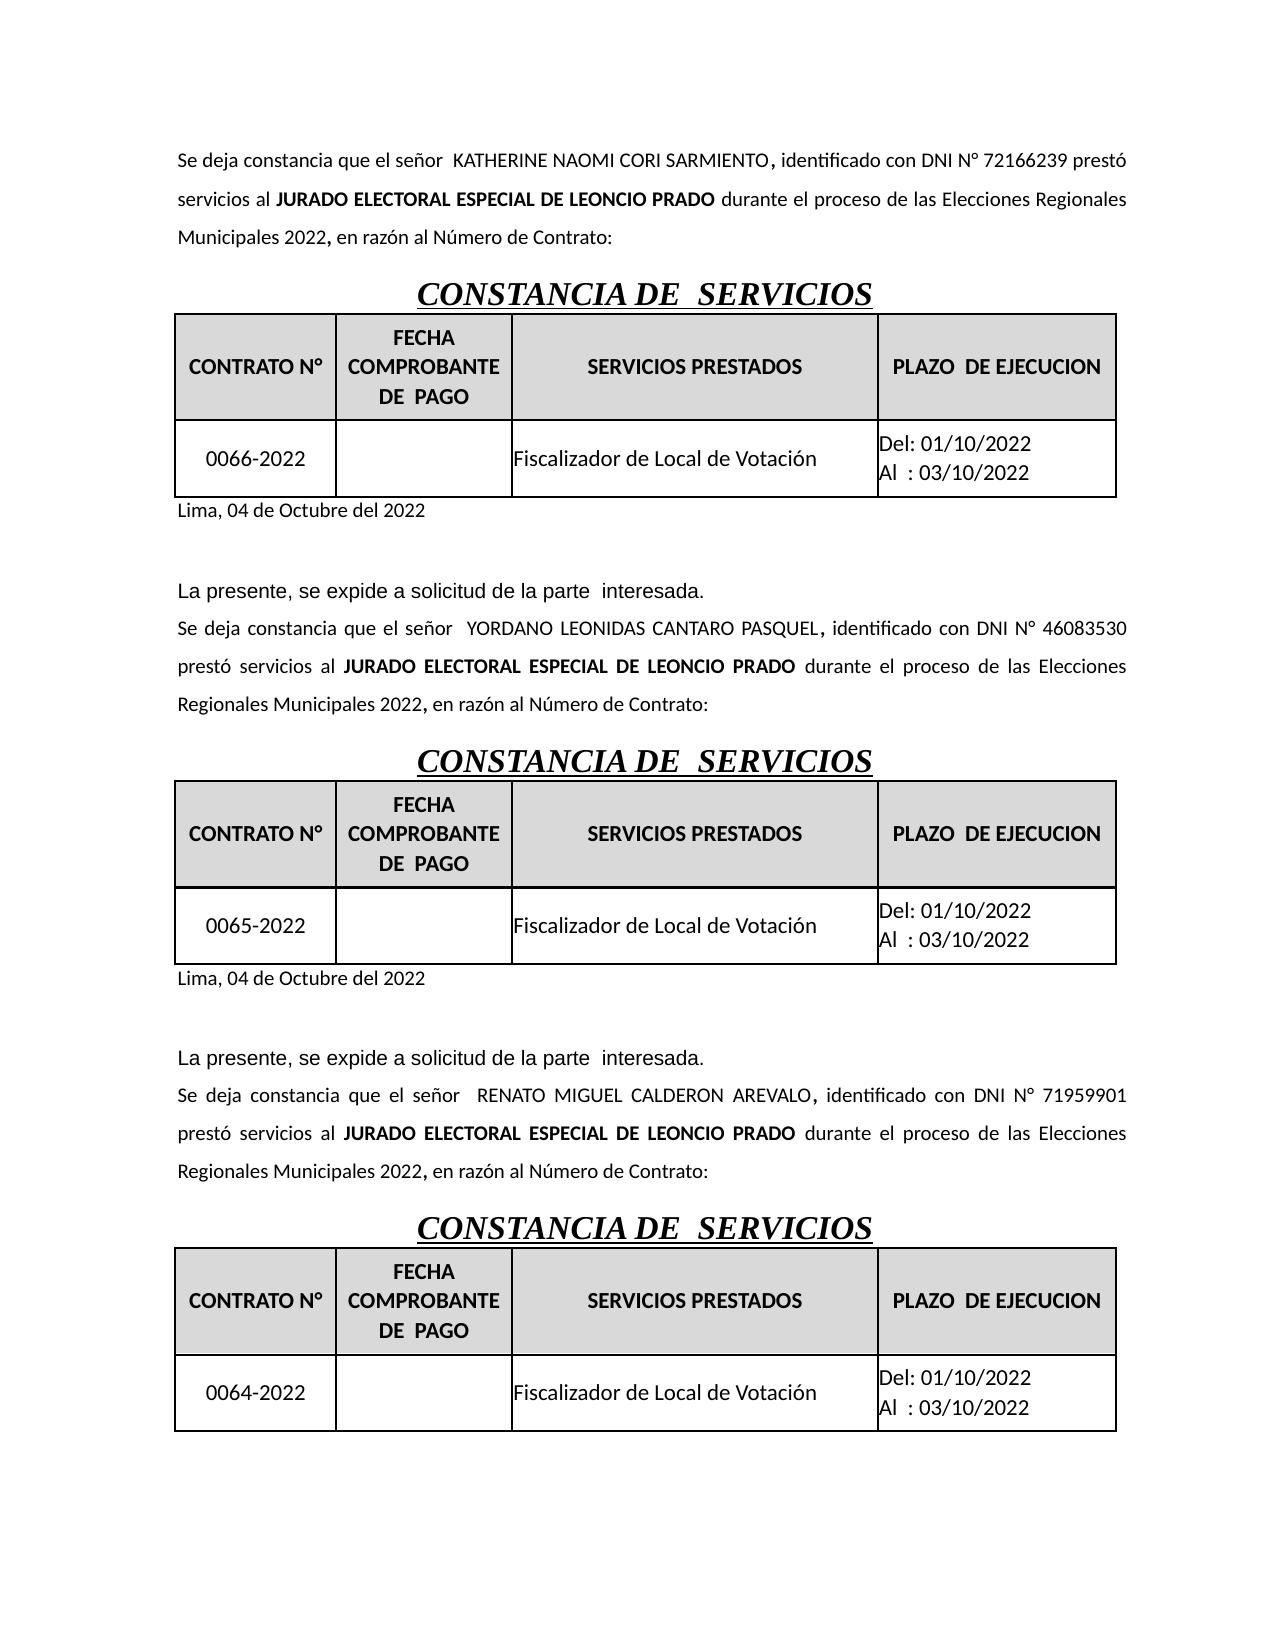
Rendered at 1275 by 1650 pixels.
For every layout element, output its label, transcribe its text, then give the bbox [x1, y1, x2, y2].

text La presente, se expide a solicitud de la parte interesada. [177, 579, 1098, 603]
table_header CONTRATO N° [176, 1249, 335, 1353]
table_header PLAZO DE EJECUCION [879, 315, 1115, 419]
table_header PLAZO DE EJECUCION [879, 782, 1115, 886]
text Lima, 04 de Octubre del 2022 [177, 498, 1098, 523]
table_cell Fiscalizador de Local de Votación [513, 889, 877, 963]
table_header SERVICIOS PRESTADOS [513, 782, 877, 886]
table_header FECHA COMPROBANTE DE PAGO [337, 315, 511, 419]
table_cell Del: 01/10/2022 Al : 03/10/2022 [879, 421, 1115, 496]
text Se deja constancia que el señor KATHERINE NAOMI CORI SARMIENTO, identificado con DNI N° 72166239 prestó servicios al JURADO ELECTORAL ESPECIAL DE LEONCIO PRADO durante el proceso de las Elecciones Regionales Municipales 2022, en razón al Número de Contrato: [177, 148, 1127, 249]
table_header FECHA COMPROBANTE DE PAGO [337, 1249, 511, 1353]
table_cell [337, 421, 511, 496]
subtitle CONSTANCIA DE SERVICIOS [192, 742, 1098, 780]
table_cell 0066-2022 [176, 421, 335, 496]
table_cell Fiscalizador de Local de Votación [513, 1356, 877, 1430]
table_header CONTRATO N° [176, 782, 335, 886]
table_header CONTRATO N° [176, 315, 335, 419]
table_cell Fiscalizador de Local de Votación [513, 421, 877, 496]
table_cell [337, 889, 511, 963]
table_header FECHA COMPROBANTE DE PAGO [337, 782, 511, 886]
table_cell Del: 01/10/2022 Al : 03/10/2022 [879, 1356, 1115, 1430]
table_cell Del: 01/10/2022 Al : 03/10/2022 [879, 889, 1115, 963]
table_cell [337, 1356, 511, 1430]
text Lima, 04 de Octubre del 2022 [177, 965, 1098, 990]
text La presente, se expide a solicitud de la parte interesada. [177, 1046, 1098, 1070]
table_header SERVICIOS PRESTADOS [513, 1249, 877, 1353]
subtitle CONSTANCIA DE SERVICIOS [192, 1209, 1098, 1247]
table_cell 0065-2022 [176, 889, 335, 963]
text Se deja constancia que el señor YORDANO LEONIDAS CANTARO PASQUEL, identificado con DNI N° 46083530 prestó servicios al JURADO ELECTORAL ESPECIAL DE LEONCIO PRADO durante el proceso de las Elecciones Regionales Municipales 2022, en razón al Número de Contrato: [177, 615, 1127, 716]
subtitle CONSTANCIA DE SERVICIOS [192, 274, 1098, 313]
text Se deja constancia que el señor RENATO MIGUEL CALDERON AREVALO, identificado con DNI N° 71959901 prestó servicios al JURADO ELECTORAL ESPECIAL DE LEONCIO PRADO durante el proceso de las Elecciones Regionales Municipales 2022, en razón al Número de Contrato: [177, 1082, 1127, 1183]
table_header SERVICIOS PRESTADOS [513, 315, 877, 419]
table_header PLAZO DE EJECUCION [879, 1249, 1115, 1353]
table_cell 0064-2022 [176, 1356, 335, 1430]
